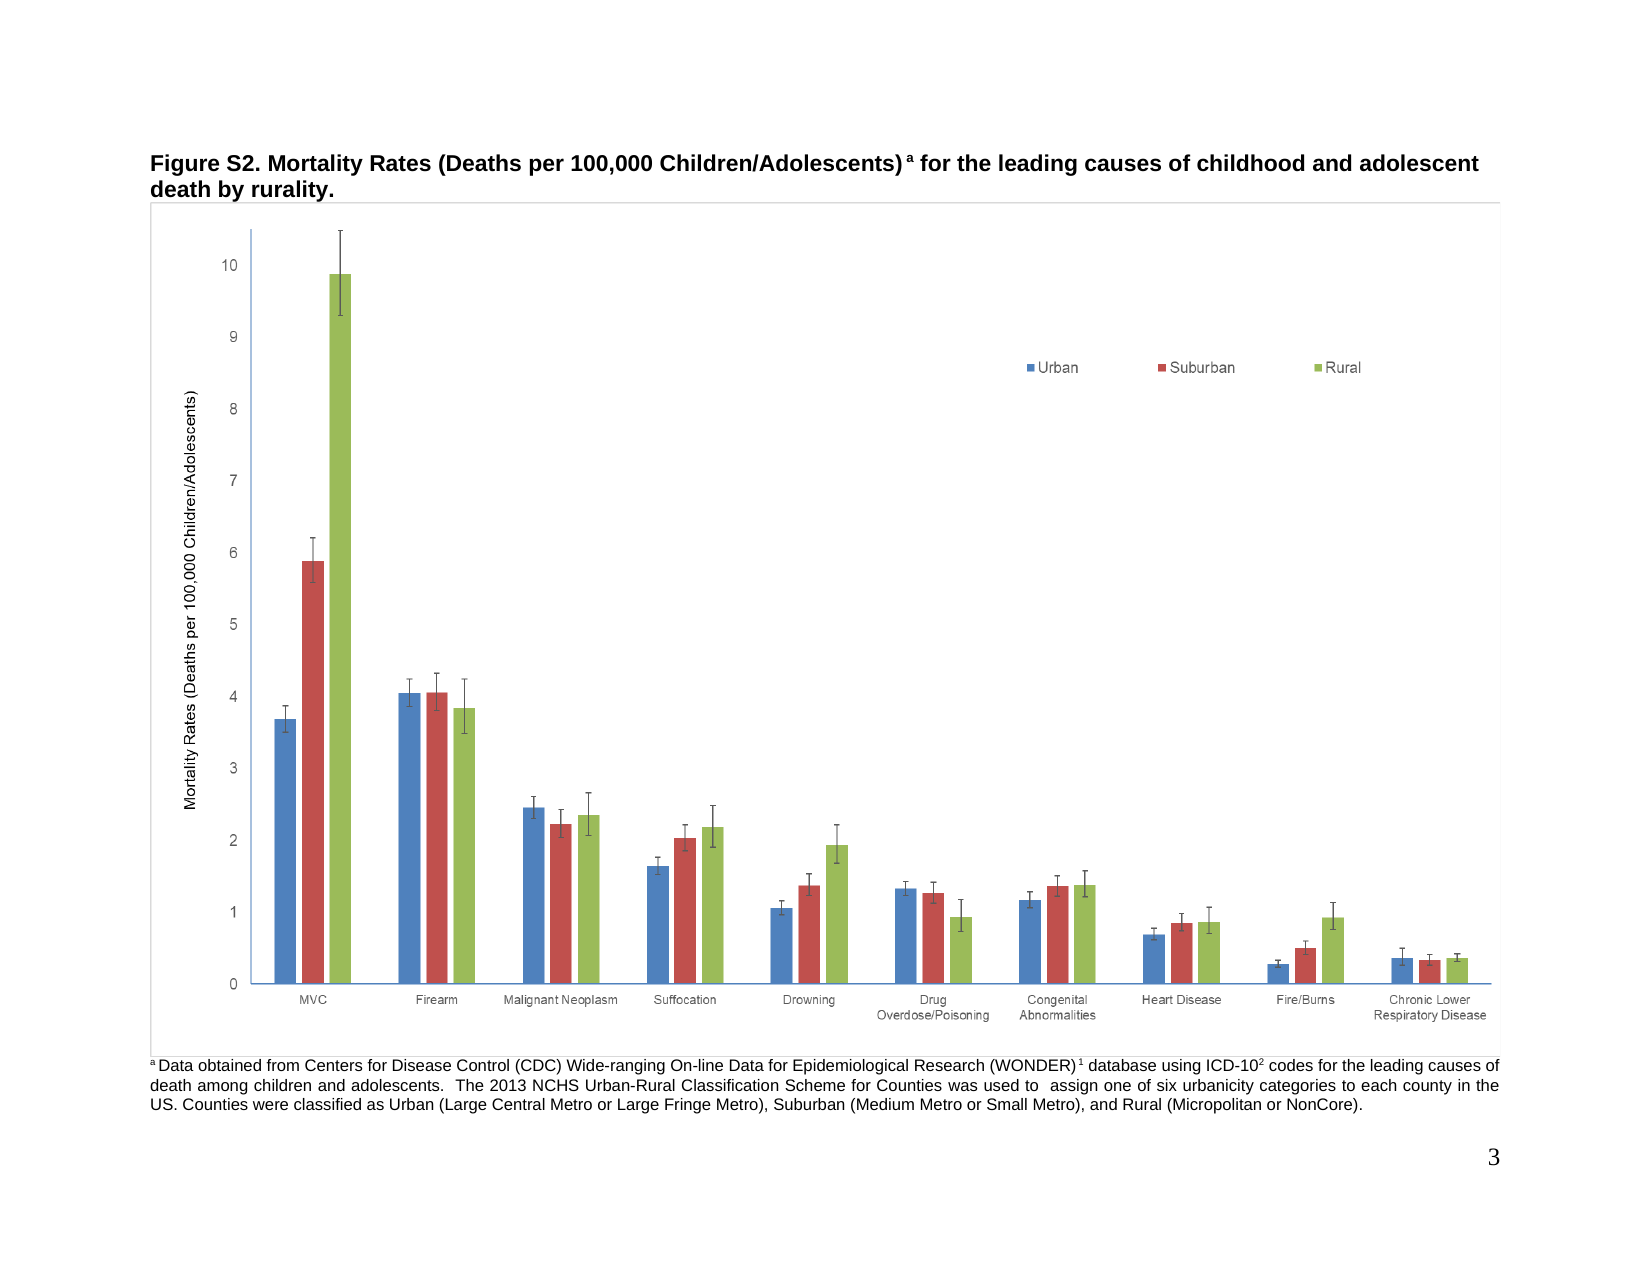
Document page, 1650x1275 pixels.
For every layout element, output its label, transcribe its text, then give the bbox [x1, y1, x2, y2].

text Figure S2. Mortality Rates (Deaths per 100,000 Children/Adolescents) a for the leading causes of childhood and adolescent death by rurality. [150, 150, 1500, 202]
picture [150, 202, 1501, 1057]
text a Data obtained from Centers for Disease Control (CDC) Wide-ranging On-line Data for Epidemiological Research (WONDER)1 database using ICD-102 codes for the leading causes of death among children and adolescents. The 2013 NCHS Urban-Rural Classification Scheme for Counties was used to assign one of six urbanicity categories to each county in the US. Counties were classified as Urban (Large Central Metro or Large Fringe Metro), Suburban (Medium Metro or Small Metro), and Rural (Micropolitan or NonCore). [150, 1057, 1500, 1114]
